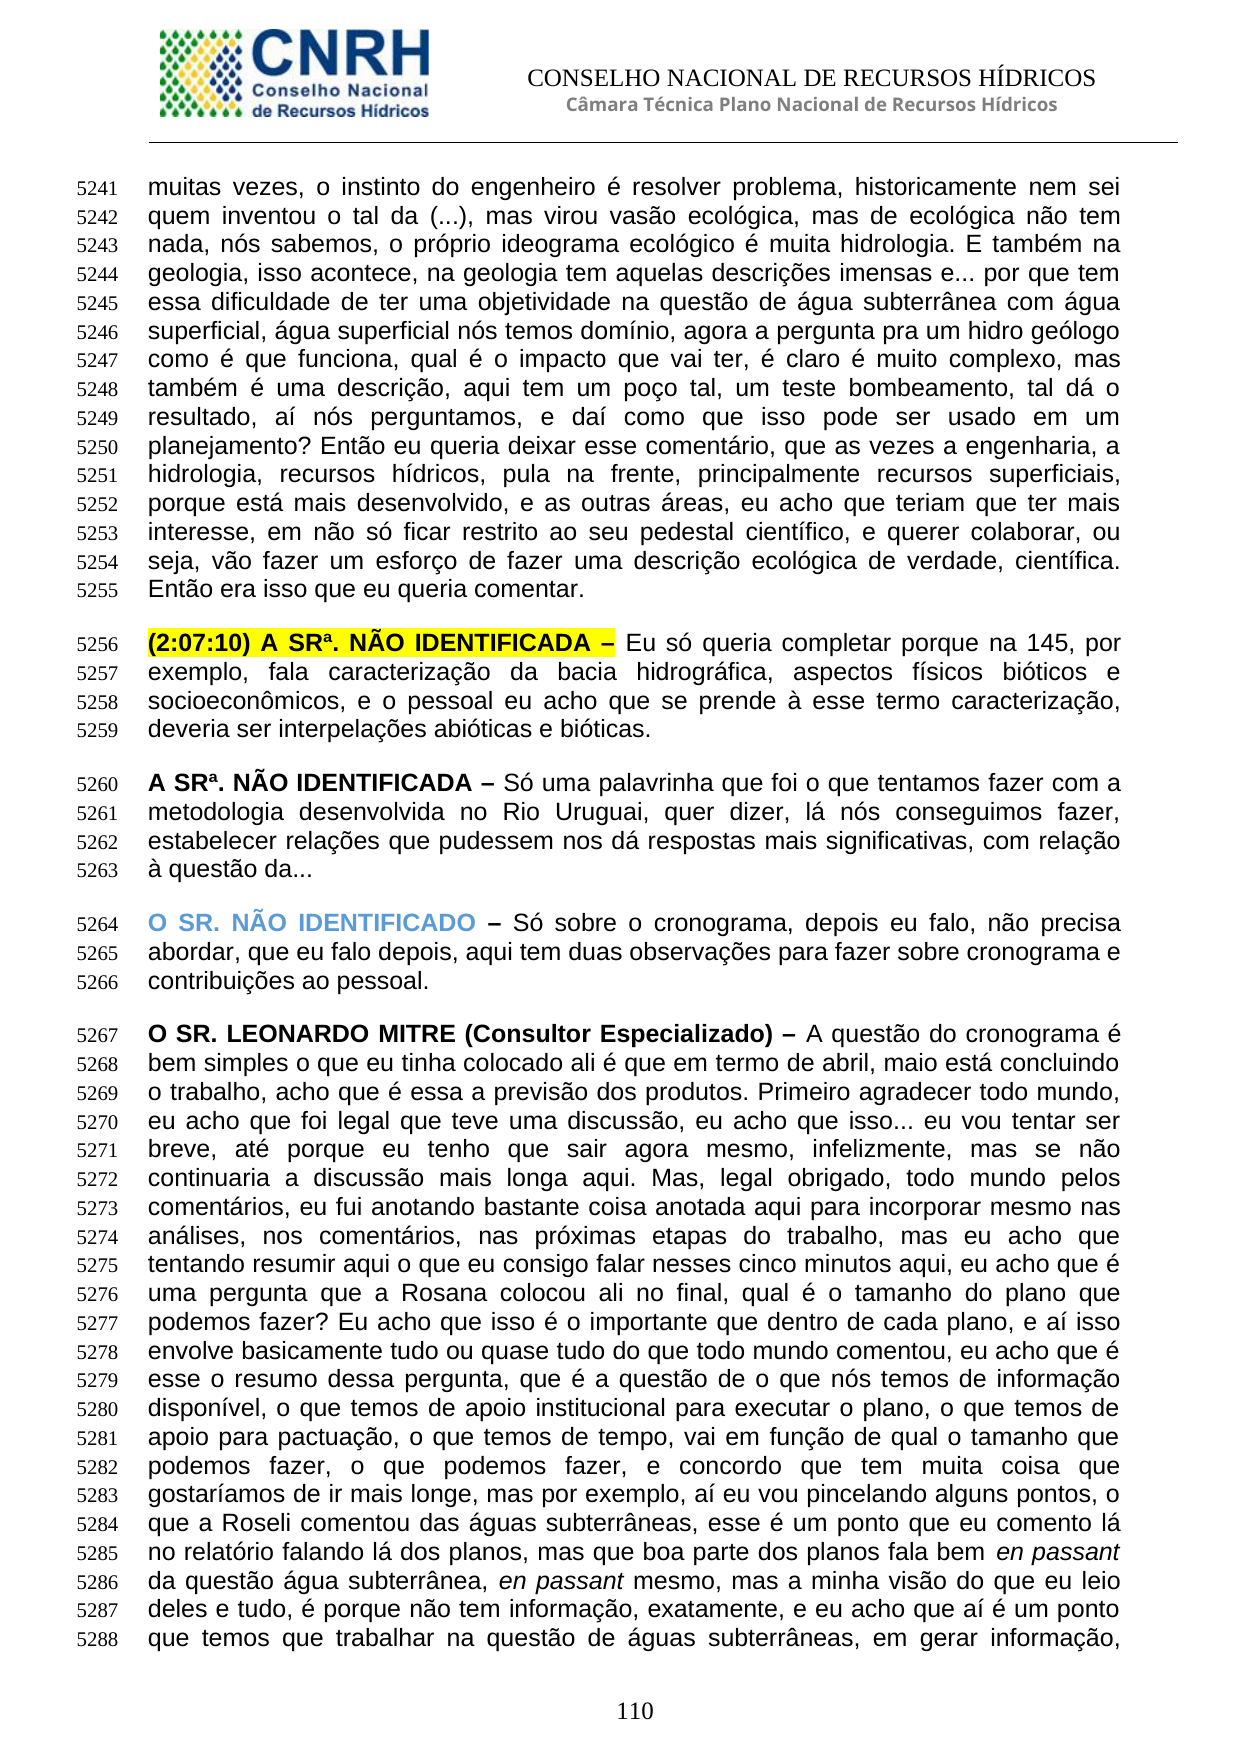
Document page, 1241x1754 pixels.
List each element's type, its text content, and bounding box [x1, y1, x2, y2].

text A SRª. NÃO IDENTIFICADA – Só uma palavrinha que foi o que tentamos fazer com a metodologia desenvolvida no Rio Uruguai, quer dizer, lá nós conseguimos fazer, estabelecer relações que pudessem nos dá respostas mais significativas, com relação à questão da... [148, 768, 1122, 883]
picture [159, 29, 429, 117]
text O SR. NÃO IDENTIFICADO – Só sobre o cronograma, depois eu falo, não precisa abordar, que eu falo depois, aqui tem duas observações para fazer sobre cronograma e contribuições ao pessoal. [148, 908, 1122, 994]
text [148, 1019, 1122, 1652]
text (2:07:10) A SRª. NÃO IDENTIFICADA – Eu só queria completar porque na 145, por exemplo, fala caracterização da bacia hidrográfica, aspectos físicos bióticos e socioeconômicos, e o pessoal eu acho que se prende à esse termo caracterização, deveria ser interpelações abióticas e bióticas. [148, 628, 1122, 743]
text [148, 172, 1122, 603]
